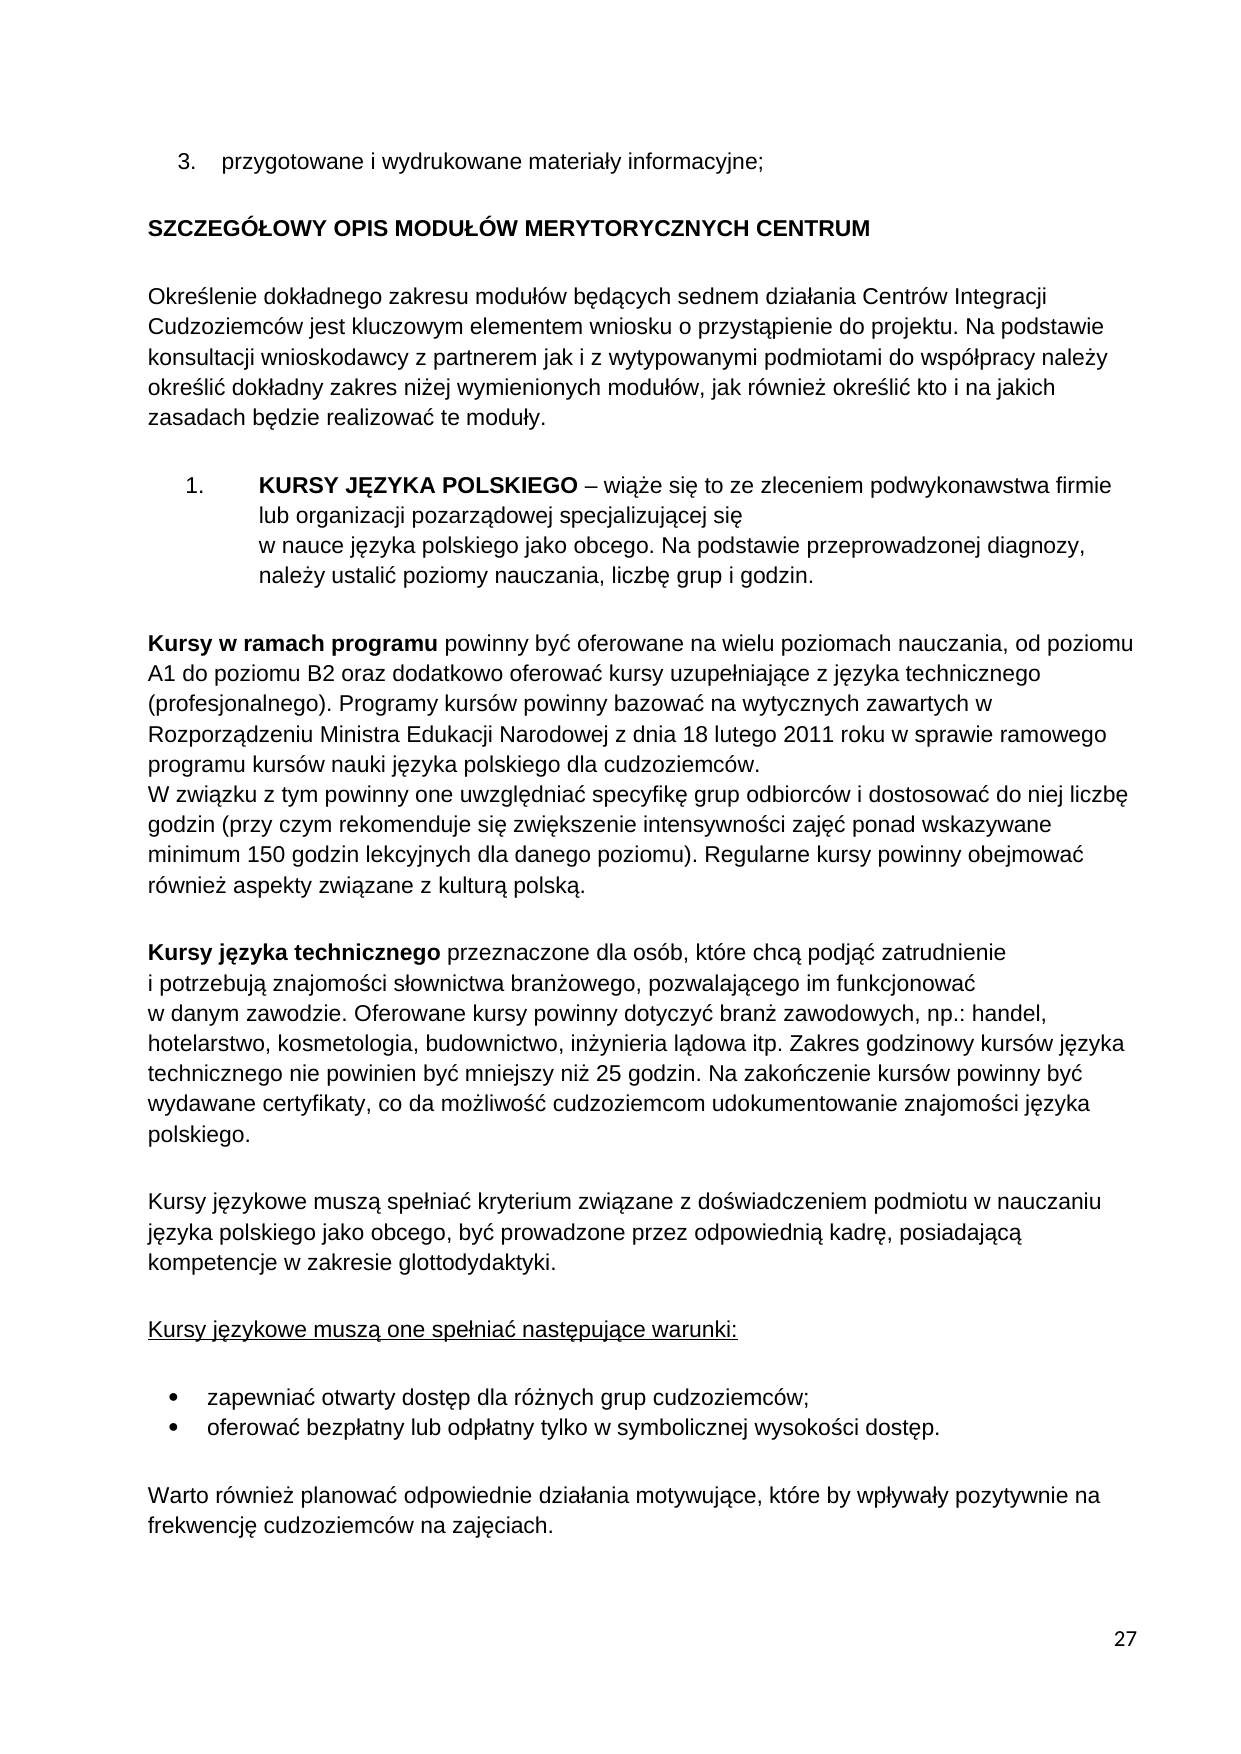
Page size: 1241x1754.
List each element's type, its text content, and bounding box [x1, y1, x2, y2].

text SZCZEGÓŁOWY OPIS MODUŁÓW MERYTORYCZNYCH CENTRUM [148, 215, 1137, 242]
text Kursy językowe muszą spełniać kryterium związane z doświadczeniem podmiotu w nauczaniu języka polskiego jako obcego, być prowadzone przez odpowiednią kadrę, posiadającą kompetencje w zakresie glottodydaktyki. [148, 1188, 1137, 1275]
list zapewniać otwarty dostęp dla różnych grup cudzoziemców; [169, 1384, 1137, 1411]
text Określenie dokładnego zakresu modułów będących sednem działania Centrów Integracji Cudzoziemców jest kluczowym elementem wniosku o przystąpienie do projektu. Na podstawie konsultacji wnioskodawcy z partnerem jak i z wytypowanymi podmiotami do współpracy należy określić dokładny zakres niżej wymienionych modułów, jak również określić kto i na jakich zasadach będzie realizować te moduły. [148, 283, 1137, 430]
list KURSY JĘZYKA POLSKIEGO – wiąże się to ze zleceniem podwykonawstwa firmie lub organizacji pozarządowej specjalizującej się w nauce języka polskiego jako obcego. Na podstawie przeprowadzonej diagnozy, należy ustalić poziomy nauczania, liczbę grup i godzin. [185, 472, 1137, 589]
list przygotowane i wydrukowane materiały informacyjne; [177, 148, 1137, 174]
text Kursy językowe muszą one spełniać następujące warunki: [148, 1316, 1137, 1343]
list oferować bezpłatny lub odpłatny tylko w symbolicznej wysokości dostęp. [169, 1414, 1137, 1441]
text Kursy w ramach programu powinny być oferowane na wielu poziomach nauczania, od poziomu A1 do poziomu B2 oraz dodatkowo oferować kursy uzupełniające z języka technicznego (profesjonalnego). Programy kursów powinny bazować na wytycznych zawartych w Rozporządzeniu Ministra Edukacji Narodowej z dnia 18 lutego 2011 roku w sprawie ramowego programu kursów nauki języka polskiego dla cudzoziemców. W związku z tym powinny one uwzględniać specyfikę grup odbiorców i dostosować do niej liczbę godzin (przy czym rekomenduje się zwiększenie intensywności zajęć ponad wskazywane minimum 150 godzin lekcyjnych dla danego poziomu). Regularne kursy powinny obejmować również aspekty związane z kulturą polską. [148, 630, 1137, 898]
text Warto również planować odpowiednie działania motywujące, które by wpływały pozytywnie na frekwencję cudzoziemców na zajęciach. [148, 1482, 1137, 1539]
text Kursy języka technicznego przeznaczone dla osób, które chcą podjąć zatrudnienie i potrzebują znajomości słownictwa branżowego, pozwalającego im funkcjonować w danym zawodzie. Oferowane kursy powinny dotyczyć branż zawodowych, np.: handel, hotelarstwo, kosmetologia, budownictwo, inżynieria lądowa itp. Zakres godzinowy kursów języka technicznego nie powinien być mniejszy niż 25 godzin. Na zakończenie kursów powinny być wydawane certyfikaty, co da możliwość cudzoziemcom udokumentowanie znajomości języka polskiego. [148, 939, 1137, 1147]
